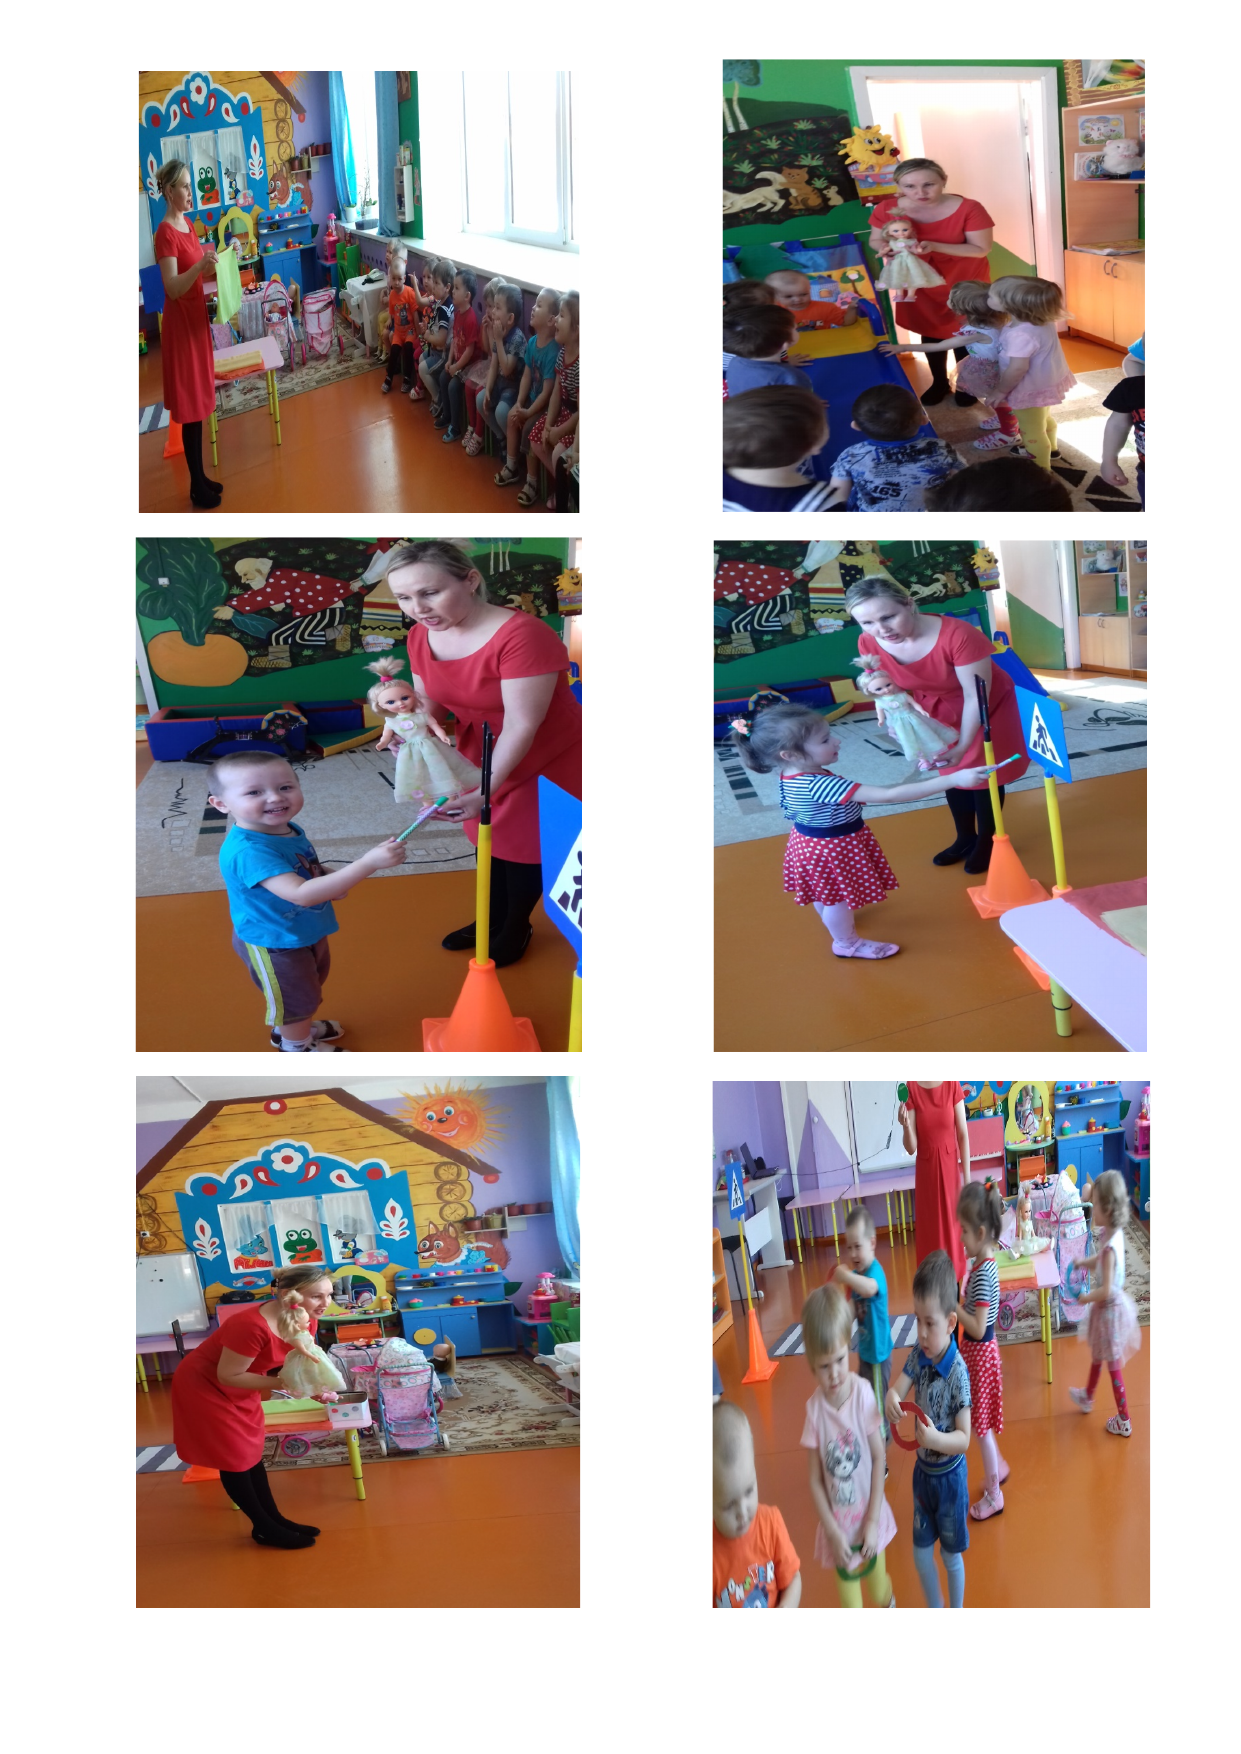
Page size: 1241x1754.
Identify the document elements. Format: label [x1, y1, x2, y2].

picture [714, 541, 1147, 1051]
picture [712, 1081, 1150, 1608]
picture [151, 113, 161, 127]
picture [222, 103, 238, 123]
picture [138, 71, 580, 513]
picture [723, 60, 1144, 511]
picture [136, 1076, 581, 1608]
picture [136, 538, 582, 1052]
